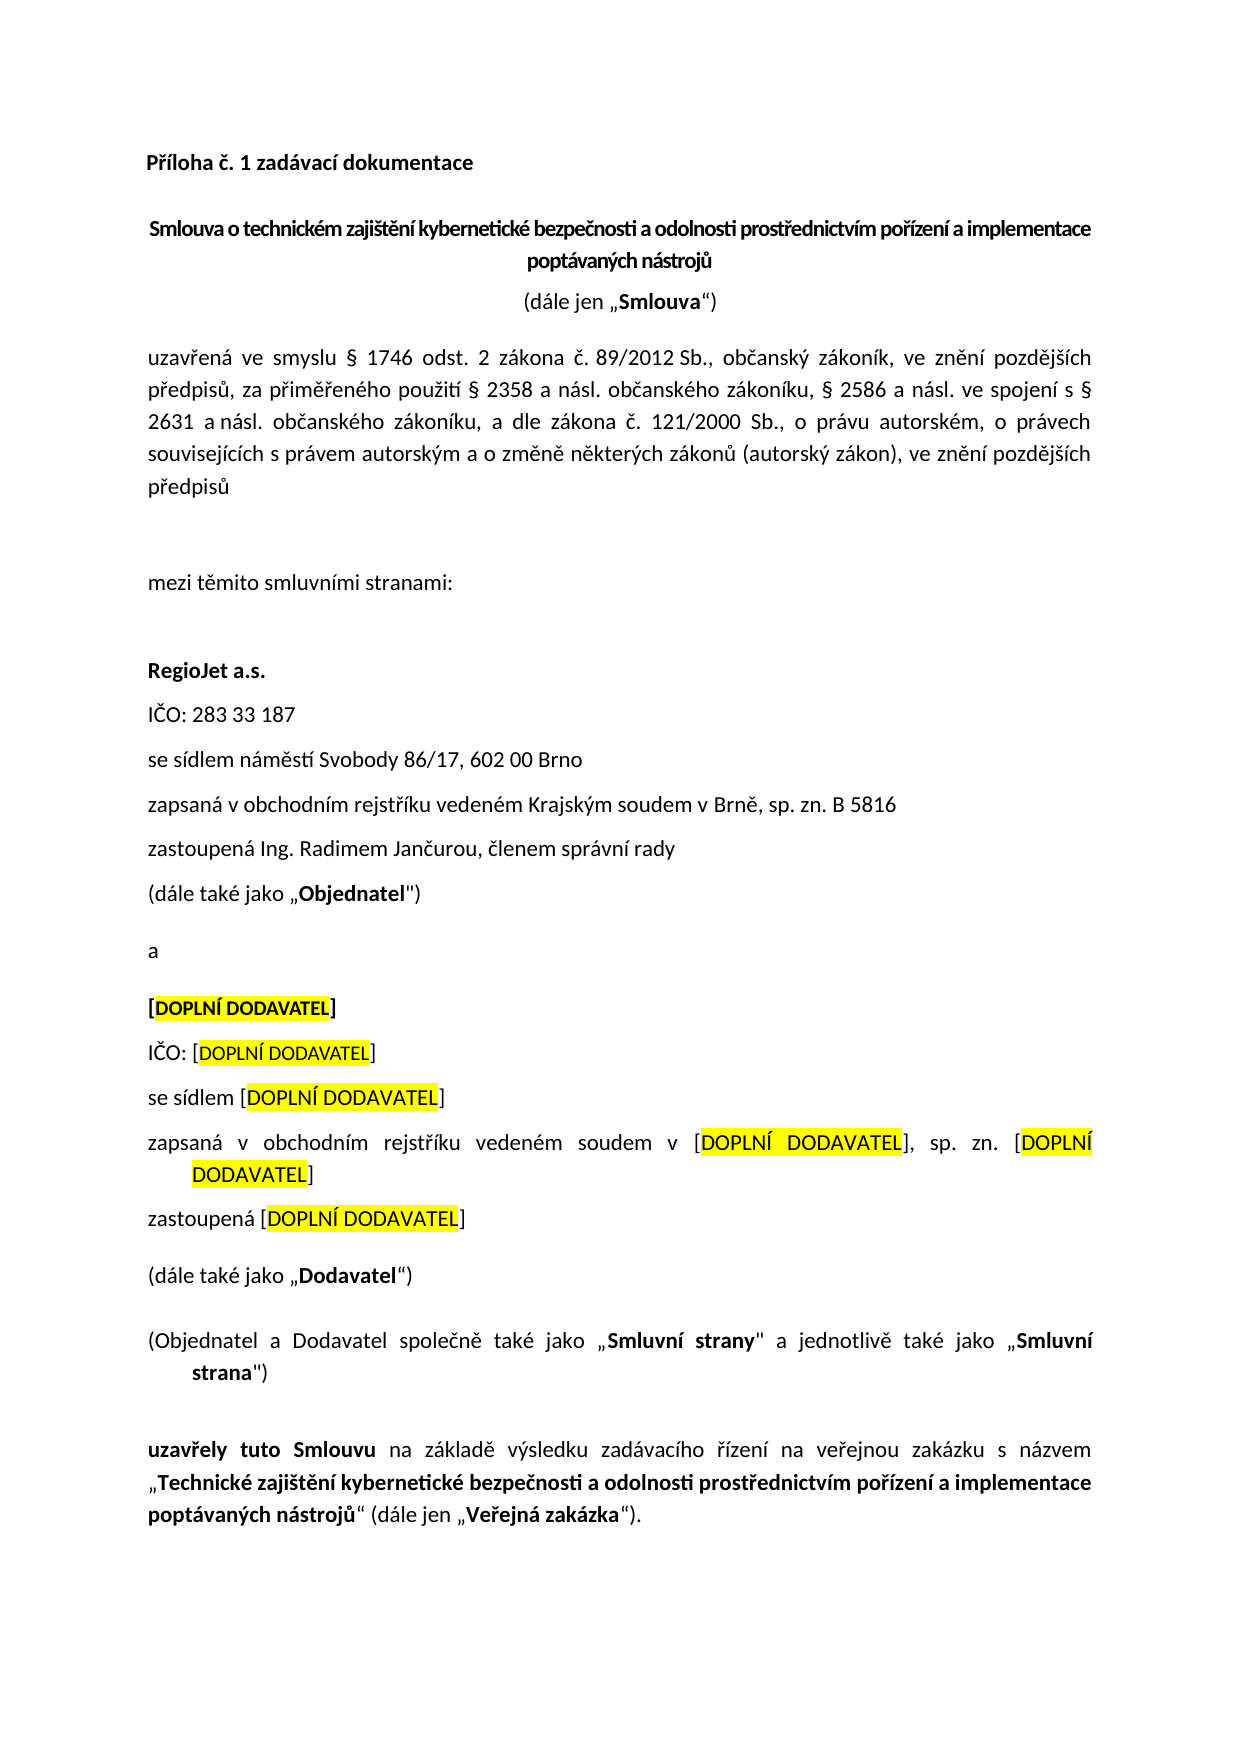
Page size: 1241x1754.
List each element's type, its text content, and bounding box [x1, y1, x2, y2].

text mezi těmito smluvními stranami: [148, 568, 1093, 596]
text RegioJet a.s. [148, 656, 1093, 684]
title Smlouva o technickém zajištění kybernetické bezpečnosti a odolnosti prostřednictvím pořízení a implementace poptávaných nástrojů [148, 214, 1093, 274]
text zastoupená Ing. Radimem Jančurou, členem správní rady [148, 834, 1093, 862]
text se sídlem [DOPLNÍ DODAVATEL] [438, 1083, 1093, 1111]
text (Objednatel a Dodavatel společně také jako „Smluvní strany" a jednotlivě také jako „Smluvní strana") [148, 1326, 1093, 1387]
text a [148, 936, 1093, 964]
text IČO: [DOPLNÍ DODAVATEL] [148, 1038, 1093, 1066]
text (dále jen „Smlouva“) [148, 287, 1093, 315]
text [DOPLNÍ DODAVATEL] [89, 993, 1093, 1022]
text zapsaná v obchodním rejstříku vedeném soudem v [DOPLNÍ DODAVATEL], sp. zn. [DOPLNÍ DODAVATEL] [148, 1128, 1093, 1188]
text (dále také jako „Dodavatel“) [148, 1262, 1093, 1290]
text zastoupená [DOPLNÍ DODAVATEL] [148, 1204, 1093, 1232]
text uzavřená ve smyslu § 1746 odst. 2 zákona č. 89/2012 Sb., občanský zákoník, ve znění pozdějších předpisů, za přiměřeného použití § 2358 a násl. občanského zákoníku, § 2586 a násl. ve spojení s § 2631 a násl. občanského zákoníku, a dle zákona č. 121/2000 Sb., o právu autorském, o právech souvisejících s právem autorským a o změně některých zákonů (autorský zákon), ve znění pozdějších předpisů [148, 343, 1093, 500]
text Příloha č. 1 zadávací dokumentace [146, 148, 1093, 176]
text se sídlem náměstí Svobody 86/17, 602 00 Brno [148, 745, 1093, 773]
text IČO: 283 33 187 [148, 700, 1093, 728]
text zapsaná v obchodním rejstříku vedeném Krajským soudem v Brně, sp. zn. B 5816 [148, 790, 1093, 818]
text se sídlem [DOPLNÍ DODAVATEL] [148, 1083, 247, 1111]
text uzavřely tuto Smlouvu na základě výsledku zadávacího řízení na veřejnou zakázku s názvem „Technické zajištění kybernetické bezpečnosti a odolnosti prostřednictvím pořízení a implementace poptávaných nástrojů“ (dále jen „Veřejná zakázka“). [148, 1435, 1093, 1528]
text (dále také jako „Objednatel") [148, 879, 1093, 907]
